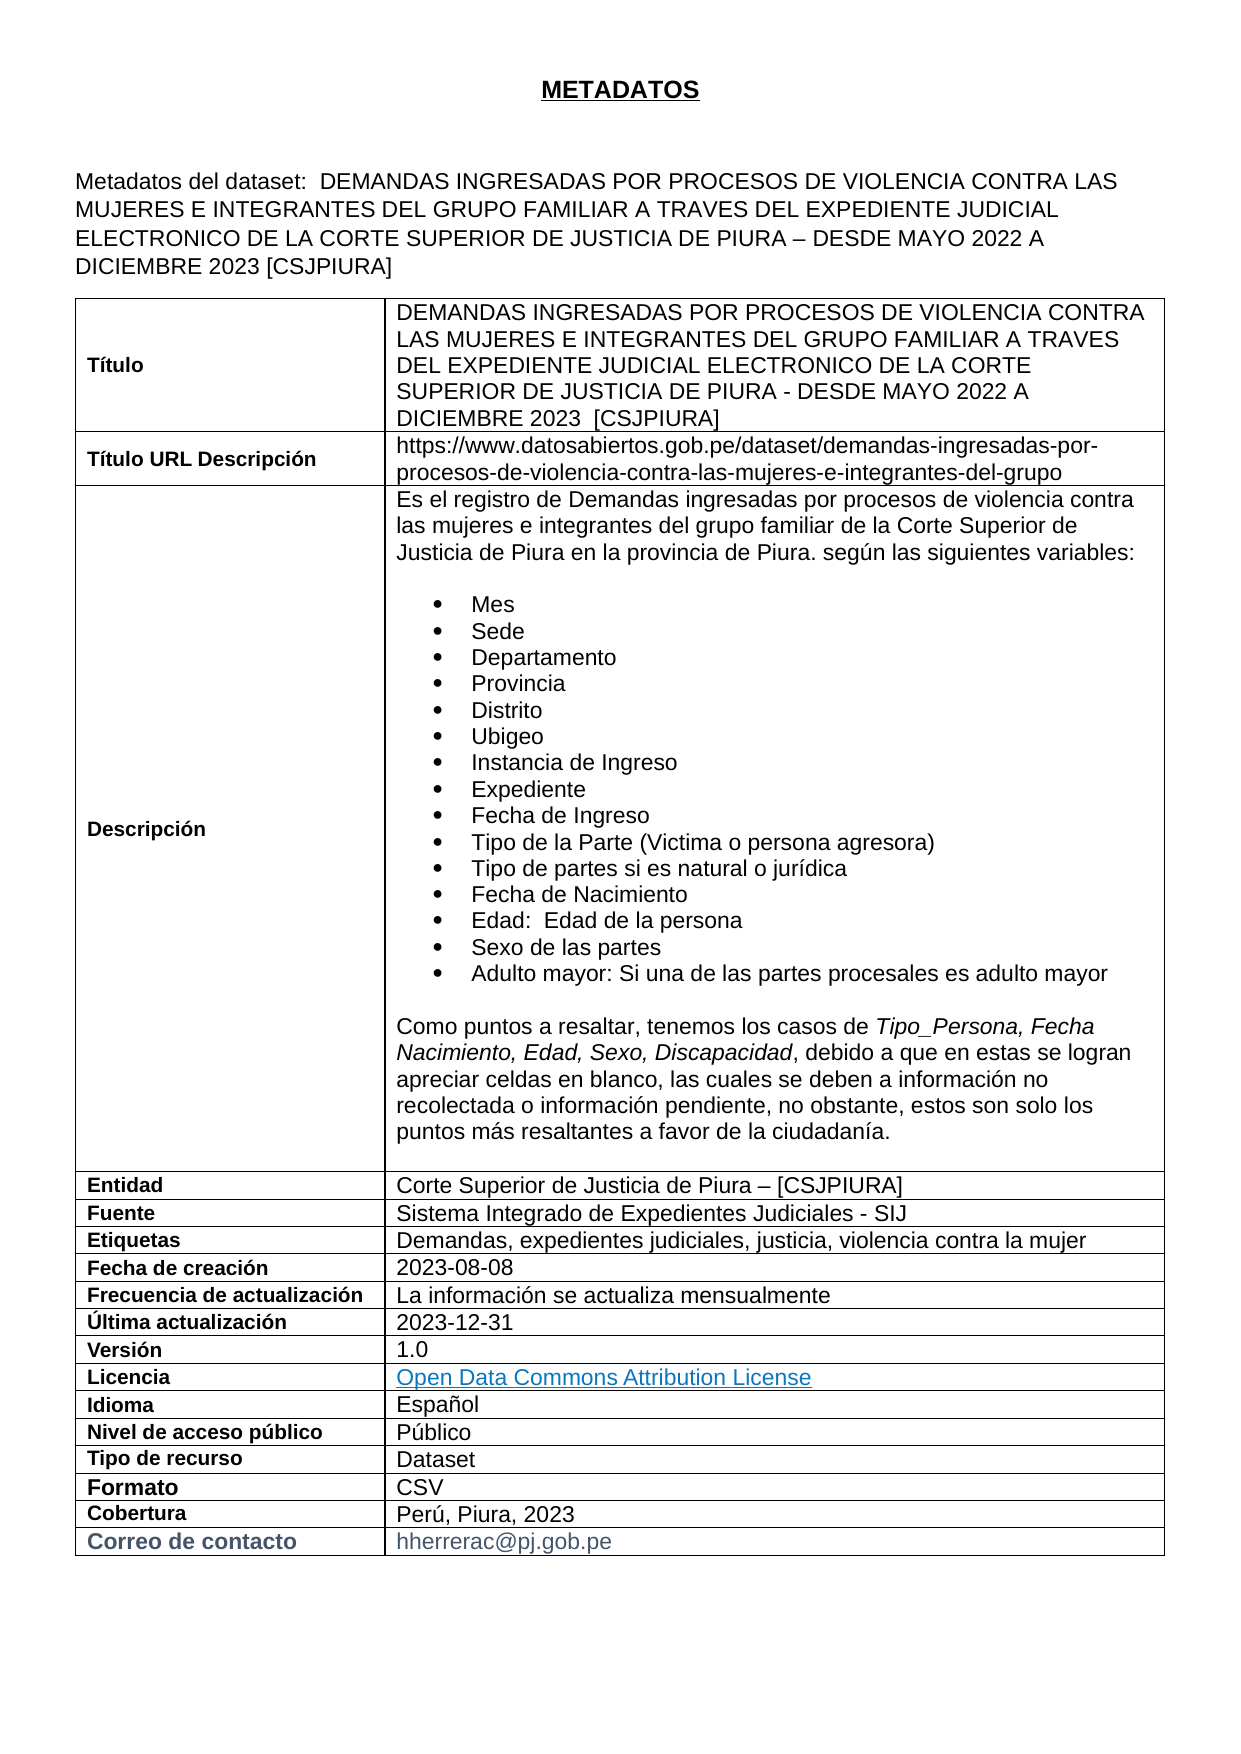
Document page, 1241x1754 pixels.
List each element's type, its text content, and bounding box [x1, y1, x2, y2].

table_header Título [76, 299, 384, 431]
table_cell Dataset [386, 1446, 1164, 1472]
table_cell Descripción [76, 486, 384, 1171]
table_cell Correo de contacto [76, 1528, 384, 1554]
table_header DEMANDAS INGRESADAS POR PROCESOS DE VIOLENCIA CONTRA LAS MUJERES E INTEGRANTES DEL GRUPO FAMILIAR A TRAVES DEL EXPEDIENTE JUDICIAL ELECTRONICO DE LA CORTE SUPERIOR DE JUSTICIA DE PIURA - DESDE MAYO 2022 A DICIEMBRE 2023 [CSJPIURA] [386, 299, 1164, 431]
table_cell hherrerac@pj.gob.pe [386, 1528, 1164, 1554]
table_cell Open Data Commons Attribution License [386, 1364, 1164, 1390]
table_cell Frecuencia de actualización [76, 1282, 384, 1308]
table_cell 2023-08-08 [386, 1254, 1164, 1281]
table_cell Versión [76, 1336, 384, 1363]
table_cell Nivel de acceso público [76, 1419, 384, 1445]
table_cell Licencia [76, 1364, 384, 1390]
table_cell CSV [386, 1474, 1164, 1500]
table_cell Perú, Piura, 2023 [386, 1501, 1164, 1527]
table_cell La información se actualiza mensualmente [386, 1282, 1164, 1308]
table_cell Última actualización [76, 1309, 384, 1335]
table_cell 2023-12-31 [386, 1309, 1164, 1335]
table_cell https://www.datosabiertos.gob.pe/dataset/demandas-ingresadas-por-procesos-de-violencia-contra-las-mujeres-e-integrantes-del-grupo [386, 432, 1164, 485]
table_cell Título URL Descripción [76, 432, 384, 485]
text METADATOS [75, 75, 1165, 104]
table_cell Demandas, expedientes judiciales, justicia, violencia contra la mujerNTO [386, 1227, 1164, 1253]
table_cell Sistema Integrado de Expedientes Judiciales - SIJ [386, 1200, 1164, 1226]
table_cell Es el registro de Demandas ingresadas por procesos de violencia contra las mujeres e integrantes del grupo familiar de la Corte Superior de Justicia de Piura en la provincia de Piura. según las siguientes variables: Mes Sede Departamento Provincia Distrito Ubigeo Instancia de Ingreso Expediente Fecha de Ingreso Tipo de la Parte (Victima o persona agresora) Tipo de partes si es natural o jurídica Fecha de Nacimiento Edad: Edad de la persona Sexo de las partes Adulto mayor: Si una de las partes procesales es adulto mayor Como puntos a resaltar, tenemos los casos de Tipo_Persona, Fecha Nacimiento, Edad, Sexo, Discapacidad, debido a que en estas se logran apreciar celdas en blanco, las cuales se deben a información no recolectada o información pendiente, no obstante, estos son solo los puntos más resaltantes a favor de la ciudadanía. [386, 486, 1164, 1171]
table_cell Cobertura [76, 1501, 384, 1527]
table_cell Idioma [76, 1391, 384, 1418]
table_cell 1.0 [386, 1336, 1164, 1363]
table_cell Español [386, 1391, 1164, 1418]
table_cell Corte Superior de Justicia de Piura – [CSJPIURA] [386, 1172, 1164, 1198]
table_cell Fecha de creación [76, 1254, 384, 1281]
table_cell Formato [76, 1474, 384, 1500]
table_cell Público [386, 1419, 1164, 1445]
table_cell Etiquetas [76, 1227, 384, 1253]
table_cell Tipo de recurso [76, 1446, 384, 1472]
table_cell Entidad [76, 1172, 384, 1198]
table_cell Fuente [76, 1200, 384, 1226]
text Metadatos del dataset: DEMANDAS INGRESADAS POR PROCESOS DE VIOLENCIA CONTRA LAS MUJERES E INTEGRANTES DEL GRUPO FAMILIAR A TRAVES DEL EXPEDIENTE JUDICIAL ELECTRONICO DE LA CORTE SUPERIOR DE JUSTICIA DE PIURA – DESDE MAYO 2022 A DICIEMBRE 2023 [CSJPIURA] [75, 168, 1165, 279]
